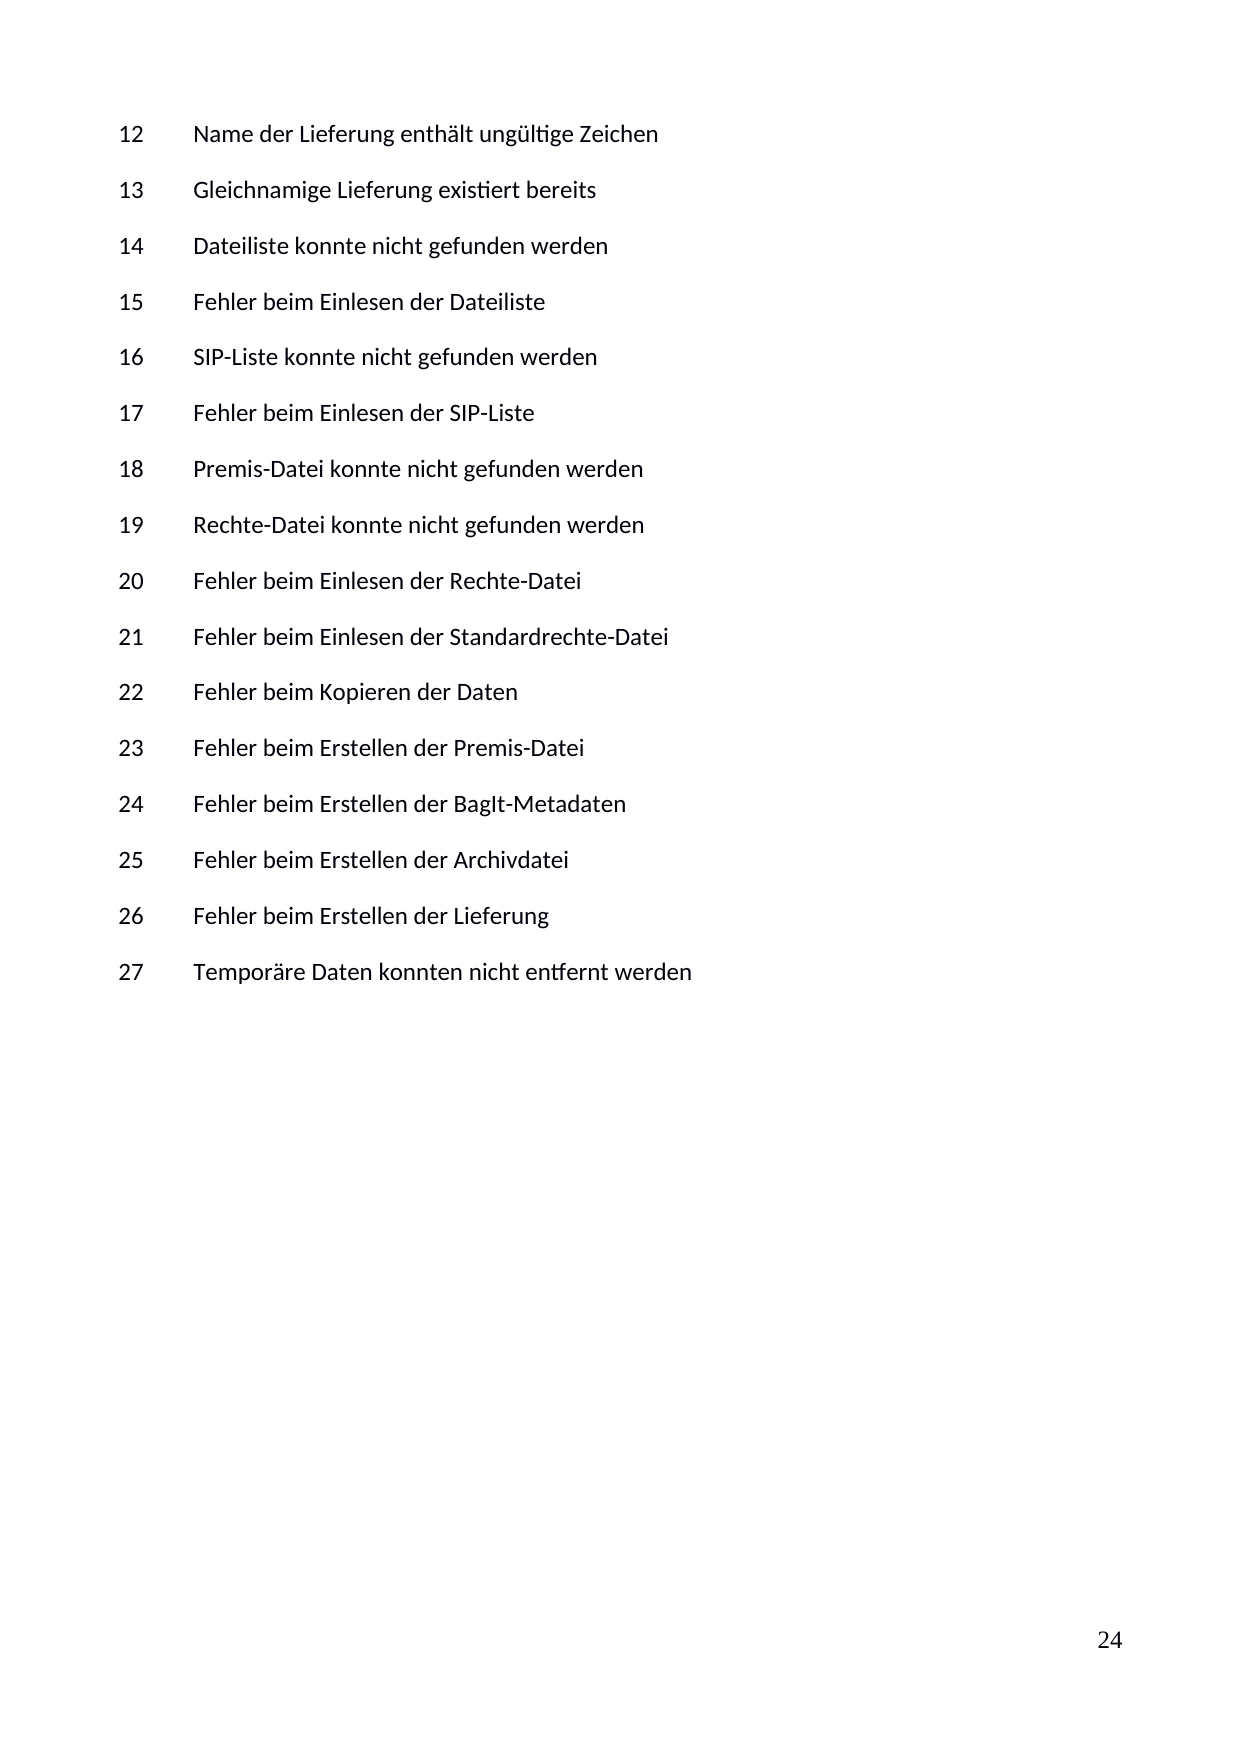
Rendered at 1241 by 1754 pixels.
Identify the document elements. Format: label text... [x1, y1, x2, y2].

text 17 Fehler beim Einlesen der SIP-Liste [118, 397, 1122, 428]
text 20 Fehler beim Einlesen der Rechte-Datei [118, 565, 1122, 595]
text 12 Name der Lieferung enthält ungültige Zeichen [118, 118, 1122, 149]
text 26 Fehler beim Erstellen der Lieferung [118, 900, 1122, 930]
text 24 Fehler beim Erstellen der BagIt-Metadaten [118, 788, 1122, 819]
text 16 SIP-Liste konnte nicht gefunden werden [118, 341, 1122, 372]
text 27 Temporäre Daten konnten nicht entfernt werden [118, 956, 1122, 986]
text 18 Premis-Datei konnte nicht gefunden werden [118, 453, 1122, 484]
text 14 Dateiliste konnte nicht gefunden werden [118, 230, 1122, 260]
text 23 Fehler beim Erstellen der Premis-Datei [118, 732, 1122, 763]
text 25 Fehler beim Erstellen der Archivdatei [118, 844, 1122, 874]
text 19 Rechte-Datei konnte nicht gefunden werden [118, 509, 1122, 539]
text 22 Fehler beim Kopieren der Daten [118, 676, 1122, 707]
text 13 Gleichnamige Lieferung existiert bereits [118, 174, 1122, 204]
text 15 Fehler beim Einlesen der Dateiliste [118, 286, 1122, 316]
text 21 Fehler beim Einlesen der Standardrechte-Datei [118, 621, 1122, 651]
